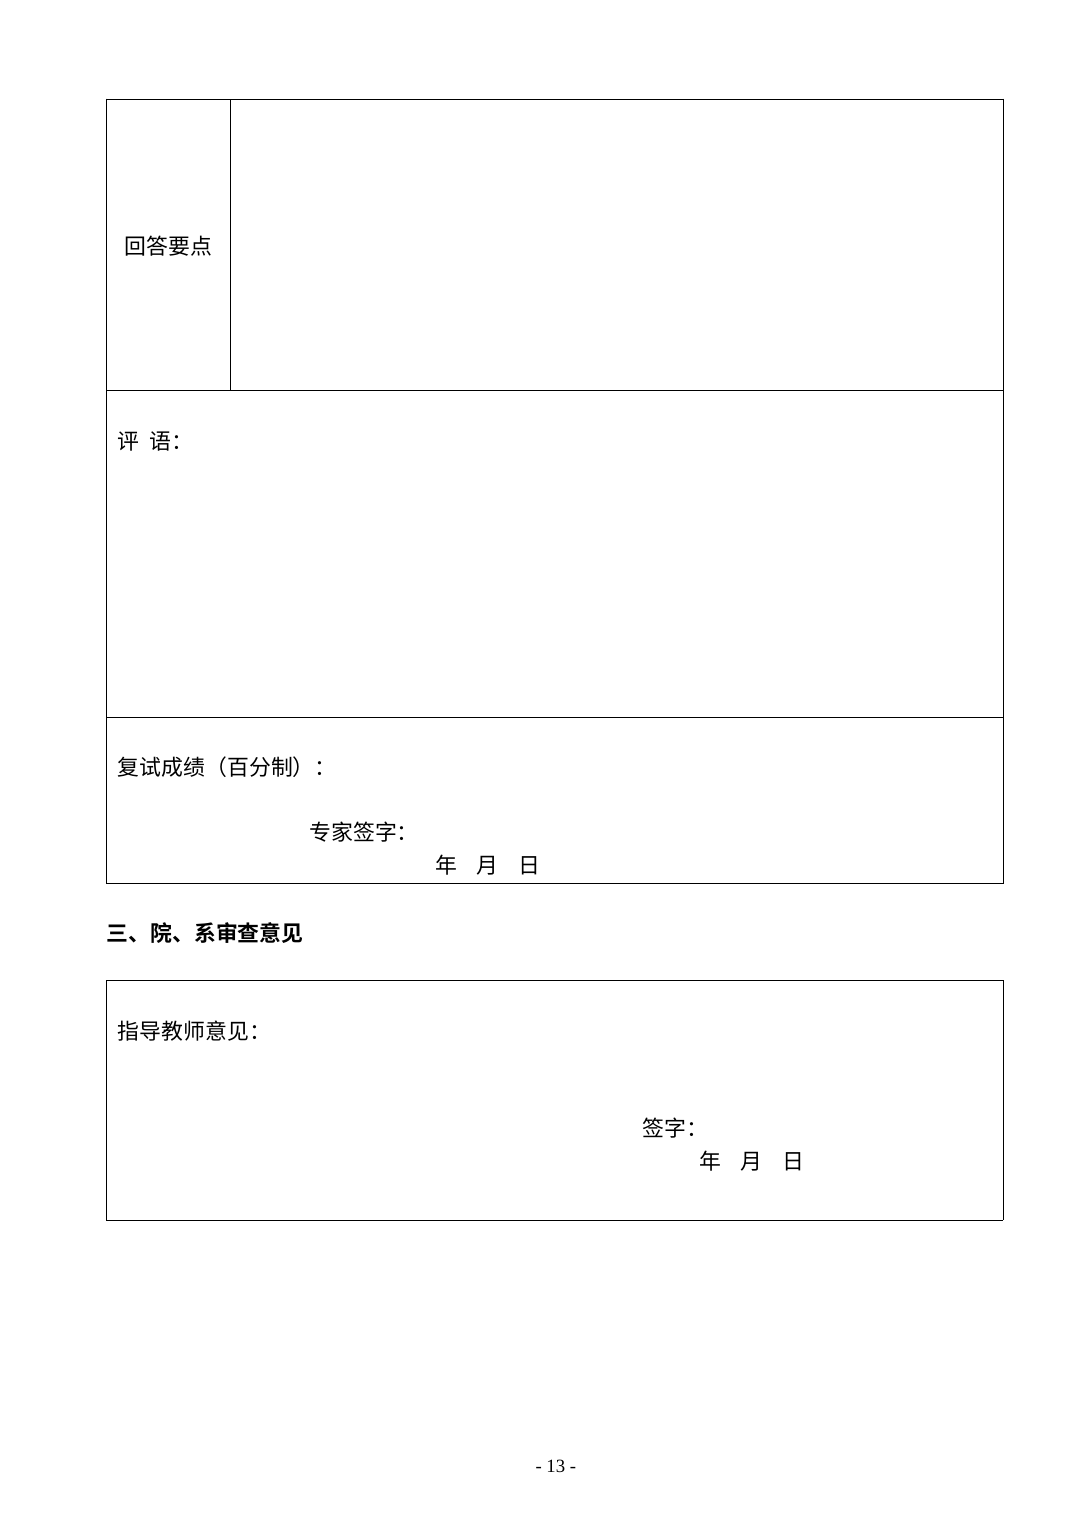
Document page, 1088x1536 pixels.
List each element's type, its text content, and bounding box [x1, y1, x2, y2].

table_cell 回答要点 [107, 100, 230, 390]
table_header 指导教师意见： 签字： 年 月 日 [107, 981, 1003, 1219]
table_cell 复试成绩（百分制）： 专家签字： 年 月 日 [107, 718, 1003, 882]
text 三、院、系审查意见 [106, 915, 1005, 948]
table_cell 评 语： [107, 391, 1003, 717]
table_cell [231, 100, 1003, 390]
